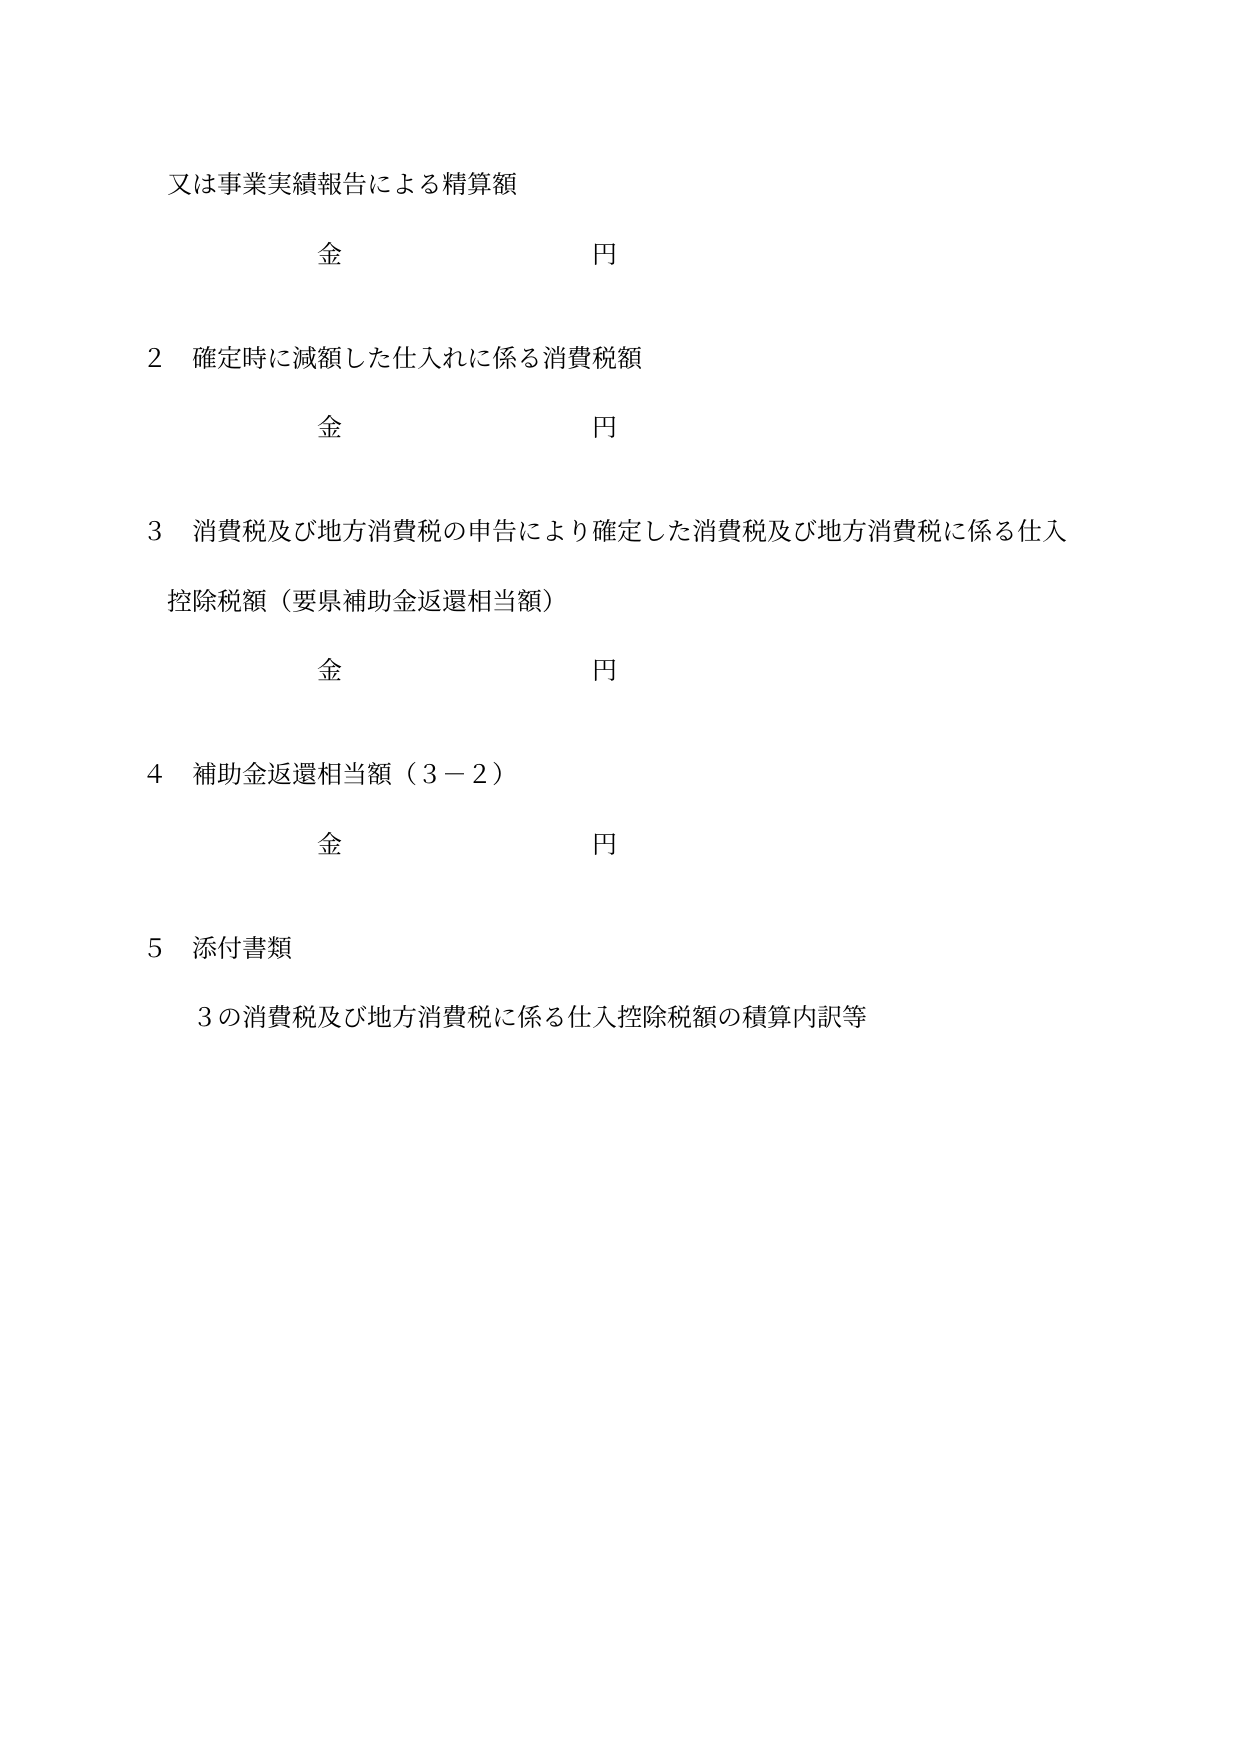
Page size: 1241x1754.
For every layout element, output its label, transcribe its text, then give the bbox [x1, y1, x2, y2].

text 控除税額（要県補助金返還相当額） [142, 565, 1098, 634]
text 金 円 [142, 634, 1098, 703]
text 金 円 [142, 218, 1098, 287]
text 金 円 [142, 391, 1098, 461]
text 金 円 [142, 808, 1098, 877]
text ４ 補助金返還相当額（３－２） [142, 738, 1098, 808]
text ３ 消費税及び地方消費税の申告により確定した消費税及び地方消費税に係る仕入 [142, 495, 1098, 565]
text 又は事業実績報告による精算額 [142, 148, 1098, 218]
text ２ 確定時に減額した仕入れに係る消費税額 [142, 322, 1098, 391]
text ３の消費税及び地方消費税に係る仕入控除税額の積算内訳等 [142, 981, 1098, 1050]
text ５ 添付書類 [142, 912, 1098, 981]
